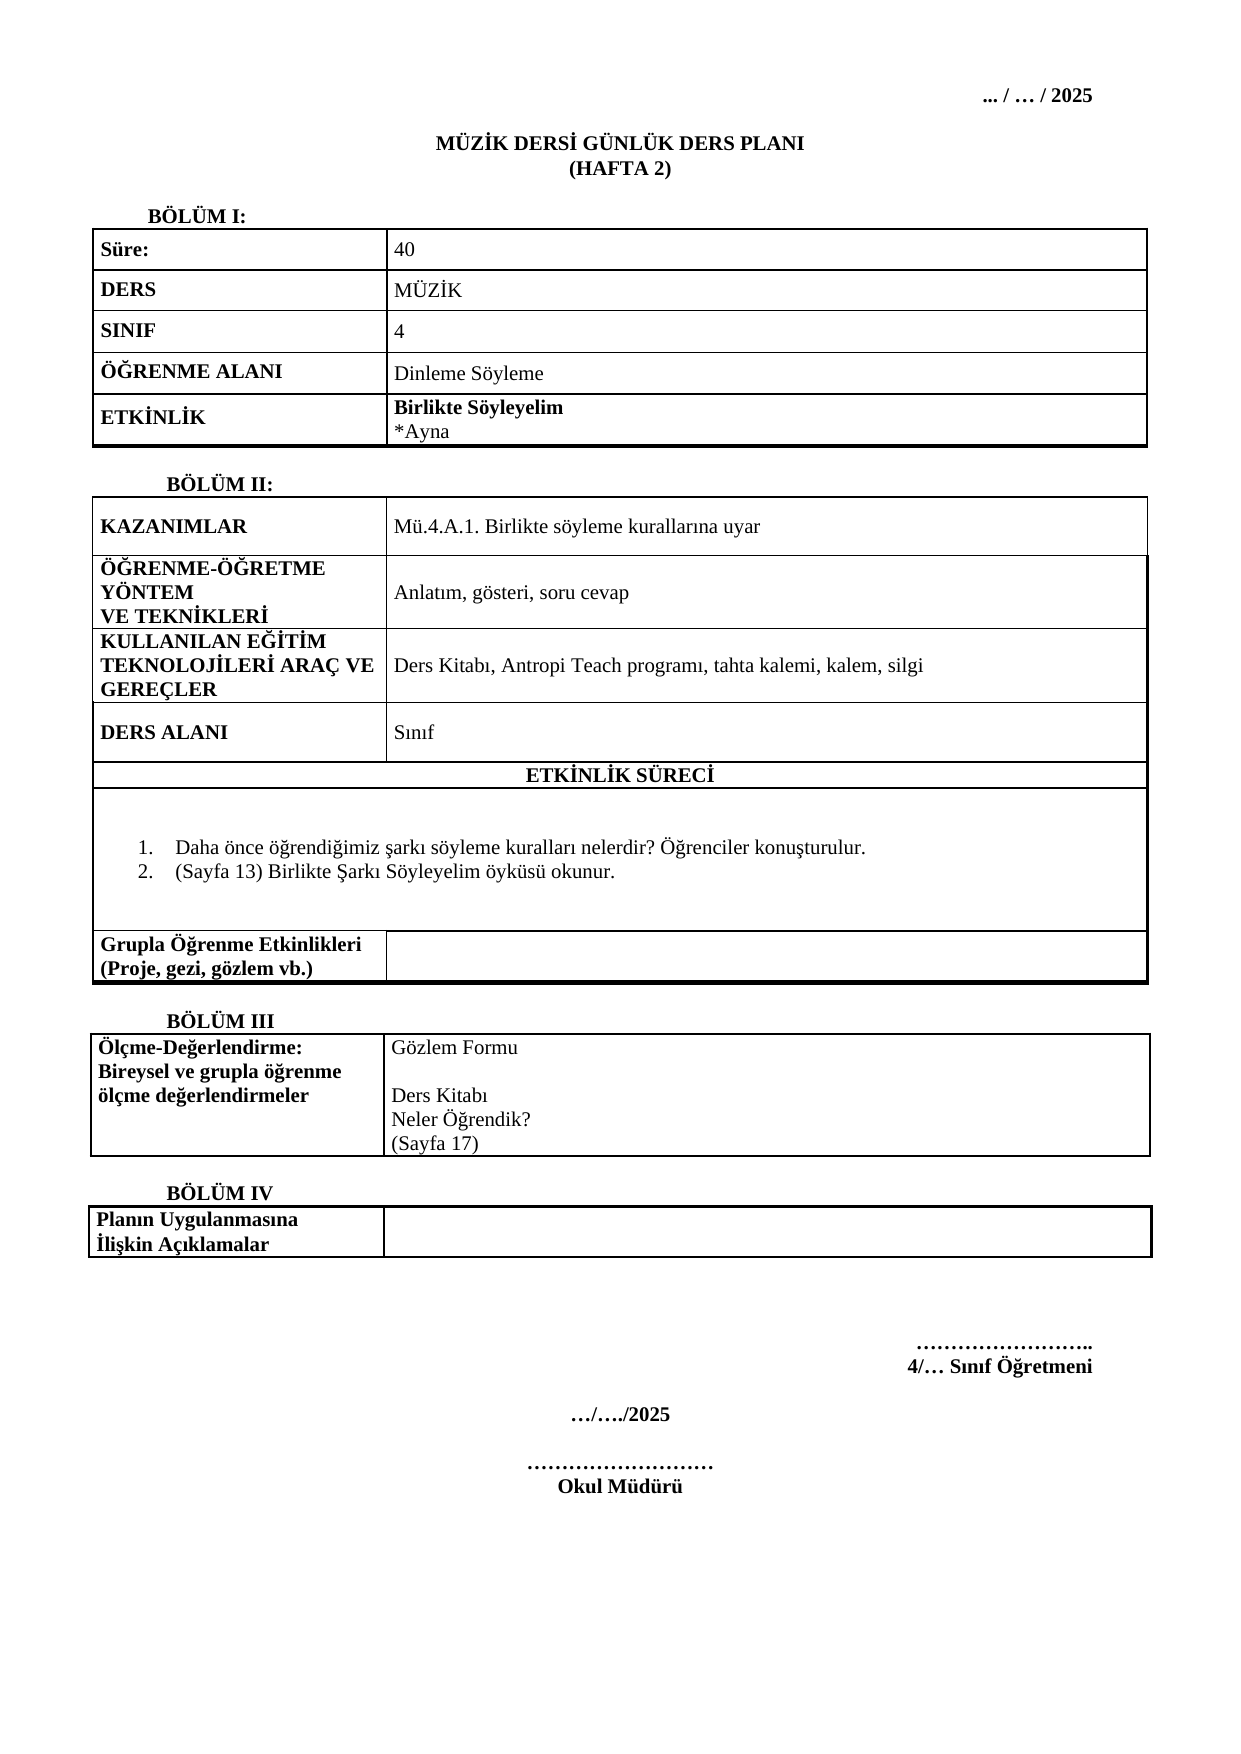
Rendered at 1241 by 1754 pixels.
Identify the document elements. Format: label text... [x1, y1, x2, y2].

table_cell Ders Kitabı, Antropi Teach programı, tahta kalemi, kalem, silgi [387, 629, 1146, 701]
subtitle BÖLÜM III [148, 1009, 1093, 1033]
table_cell Birlikte Söyleyelim *Ayna [388, 395, 1146, 444]
table_cell Anlatım, gösteri, soru cevap [387, 556, 1146, 628]
table_header Planın Uygulanmasına İlişkin Açıklamalar [90, 1208, 383, 1256]
text MÜZİK DERSİ GÜNLÜK DERS PLANI [148, 131, 1093, 155]
table_cell KULLANILAN EĞİTİM TEKNOLOJİLERİ ARAÇ VE GEREÇLER [93, 629, 386, 701]
table_cell [387, 932, 1146, 980]
subtitle BÖLÜM IV [148, 1181, 1093, 1205]
table_header [385, 1208, 1150, 1256]
table_cell ETKİNLİK SÜRECİ [94, 763, 1146, 787]
table_header Mü.4.A.1. Birlikte söyleme kurallarına uyar [387, 498, 1147, 555]
table_cell ÖĞRENME ALANI [94, 353, 386, 393]
table_header KAZANIMLAR [93, 498, 386, 555]
table_cell MÜZİK [388, 271, 1146, 310]
table_cell DERS ALANI [94, 703, 386, 761]
text BÖLÜM I: [148, 203, 1093, 228]
table_header Gözlem Formu Ders Kitabı Neler Öğrendik? (Sayfa 17) [385, 1035, 1149, 1155]
table_cell SINIF [94, 311, 386, 352]
text 4/… Sınıf Öğretmeni [148, 1354, 1093, 1378]
table_cell ETKİNLİK [94, 395, 386, 444]
table_header 40 [388, 230, 1146, 269]
text …/…./2025 [148, 1402, 1093, 1426]
table_cell Daha önce öğrendiğimiz şarkı söyleme kuralları nelerdir? Öğrenciler konuşturulur. (Sayfa 13) Birlikte Şarkı Söyleyelim öyküsü okunur. [94, 789, 1146, 930]
table_header Ölçme-Değerlendirme: Bireysel ve grupla öğrenme ölçme değerlendirmeler [92, 1035, 383, 1155]
table_cell DERS [94, 271, 386, 310]
table_header Süre: [94, 230, 386, 269]
text (HAFTA 2) [148, 155, 1093, 179]
text …………………….. [148, 1330, 1093, 1354]
table_cell Dinleme Söyleme [388, 353, 1146, 393]
text BÖLÜM II: [148, 472, 1093, 496]
text Okul Müdürü [148, 1474, 1093, 1498]
table_cell Sınıf [387, 703, 1146, 761]
table_cell Grupla Öğrenme Etkinlikleri (Proje, gezi, gözlem vb.) [94, 931, 386, 980]
table_cell ÖĞRENME-ÖĞRETME YÖNTEM VE TEKNİKLERİ [93, 556, 386, 628]
table_cell 4 [388, 311, 1146, 352]
text ... / … / 2025 [148, 83, 1093, 107]
text ……………………… [148, 1450, 1093, 1474]
